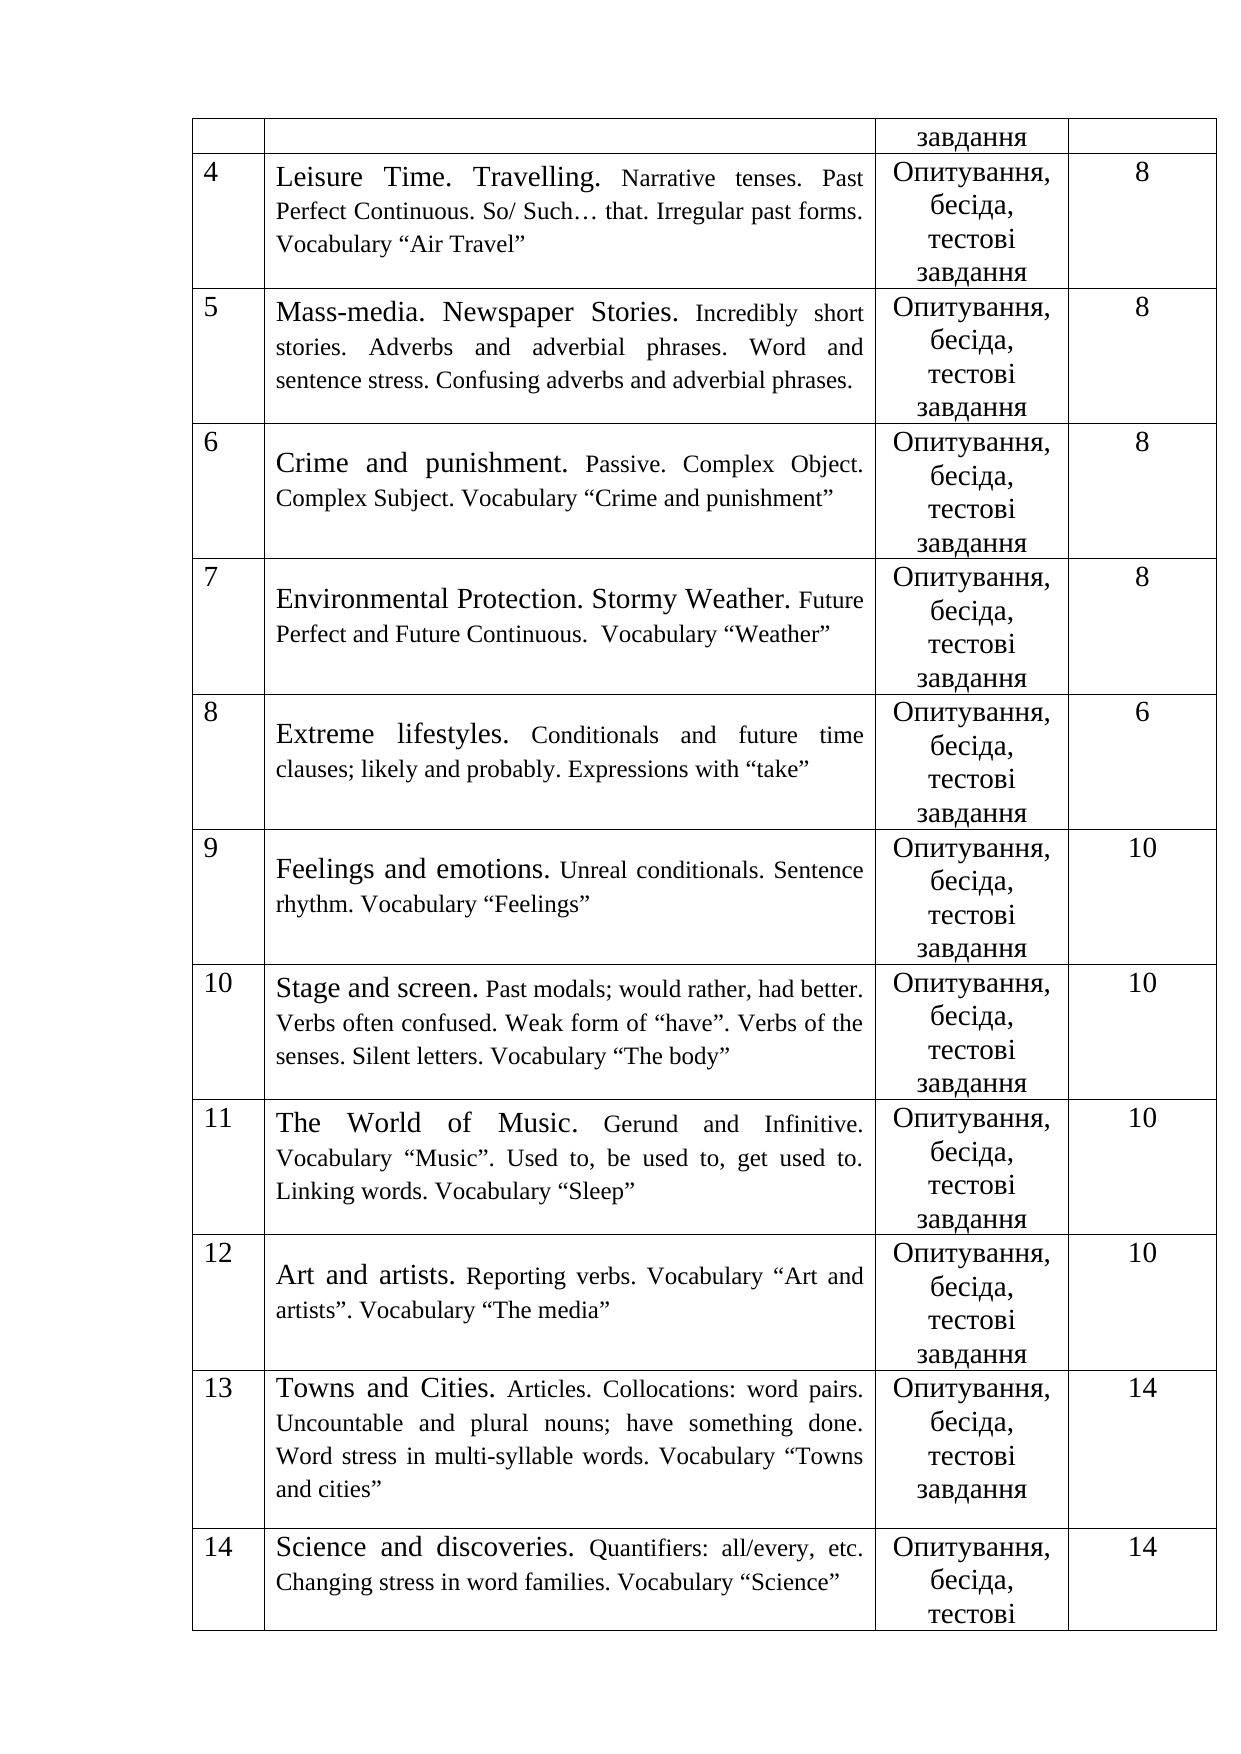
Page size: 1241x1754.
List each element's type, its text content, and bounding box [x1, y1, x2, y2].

table_cell 6 [1069, 695, 1216, 829]
table_cell Extreme lifestyles. Conditionals and future time clauses; likely and probably. Expressions with “take” [265, 695, 875, 829]
table_cell 14 [193, 1529, 264, 1629]
table_cell 10 [193, 965, 264, 1099]
table_cell 3 [193, 119, 264, 153]
table_cell 8 [1069, 119, 1216, 153]
table_cell Опитування, бесіда, тестові завдання [876, 154, 1068, 288]
table_cell 10 [1069, 1100, 1216, 1234]
table_cell Опитування, бесіда, тестові завдання [876, 1235, 1068, 1369]
table_cell 8 [1069, 289, 1216, 423]
table_cell Environmental Protection. Stormy Weather. Future Perfect and Future Continuous. Vocabulary “Weather” [265, 559, 875, 693]
table_cell 13 [193, 1371, 264, 1528]
table_cell 10 [1069, 1235, 1216, 1369]
table_cell 8 [1069, 424, 1216, 558]
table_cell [876, 1529, 1068, 1629]
table_cell Art and artists. Reporting verbs. Vocabulary “Art and artists”. Vocabulary “The media” [265, 1235, 875, 1369]
table_cell Crime and punishment. Passive. Complex Object. Complex Subject. Vocabulary “Crime and punishment” [265, 424, 875, 558]
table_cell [265, 1529, 875, 1629]
table_cell The World of Music. Gerund and Infinitive. Vocabulary “Music”. Used to, be used to, get used to. Linking words. Vocabulary “Sleep” [265, 1100, 875, 1234]
table_cell 6 [193, 424, 264, 558]
table_cell 8 [1069, 154, 1216, 288]
table_cell 5 [193, 289, 264, 423]
table_cell Опитування, бесіда, тестові завдання [876, 1371, 1068, 1528]
table_cell Опитування, бесіда, тестові завдання [876, 424, 1068, 558]
table_cell Leisure Time. Travelling. Narrative tenses. Past Perfect Continuous. So/ Such… that. Irregular past forms. Vocabulary “Air Travel” [265, 154, 875, 288]
table_cell Опитування, бесіда, тестові завдання [876, 695, 1068, 829]
table_cell Mass-media. Newspaper Stories. Incredibly short stories. Adverbs and adverbial phrases. Word and sentence stress. Confusing adverbs and adverbial phrases. [265, 289, 875, 423]
table_cell 8 [1069, 559, 1216, 693]
table_cell Опитування, бесіда, тестові завдання [876, 830, 1068, 964]
table_cell 7 [193, 559, 264, 693]
table_cell 14 [1069, 1371, 1216, 1528]
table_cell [876, 119, 1068, 153]
table_cell 8 [193, 695, 264, 829]
table_cell Towns and Cities. Articles. Collocations: word pairs. Uncountable and plural nouns; have something done. Word stress in multi-syllable words. Vocabulary “Towns and cities” [265, 1371, 875, 1528]
table_cell Опитування, бесіда, тестові завдання [876, 965, 1068, 1099]
table_cell Stage and screen. Past modals; would rather, had better. Verbs often confused. Weak form of “have”. Verbs of the senses. Silent letters. Vocabulary “The body” [265, 965, 875, 1099]
table_cell 14 [1069, 1529, 1216, 1629]
table_cell Опитування, бесіда, тестові завдання [876, 1100, 1068, 1234]
table_cell 12 [193, 1235, 264, 1369]
table_cell 4 [193, 154, 264, 288]
table_cell Feelings and emotions. Unreal conditionals. Sentence rhythm. Vocabulary “Feelings” [265, 830, 875, 964]
table_cell Опитування, бесіда, тестові завдання [876, 289, 1068, 423]
table_cell 10 [1069, 965, 1216, 1099]
table_cell 10 [1069, 830, 1216, 964]
table_cell 11 [193, 1100, 264, 1234]
table_cell Опитування, бесіда, тестові завдання [876, 559, 1068, 693]
table_cell 9 [193, 830, 264, 964]
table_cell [265, 119, 875, 153]
